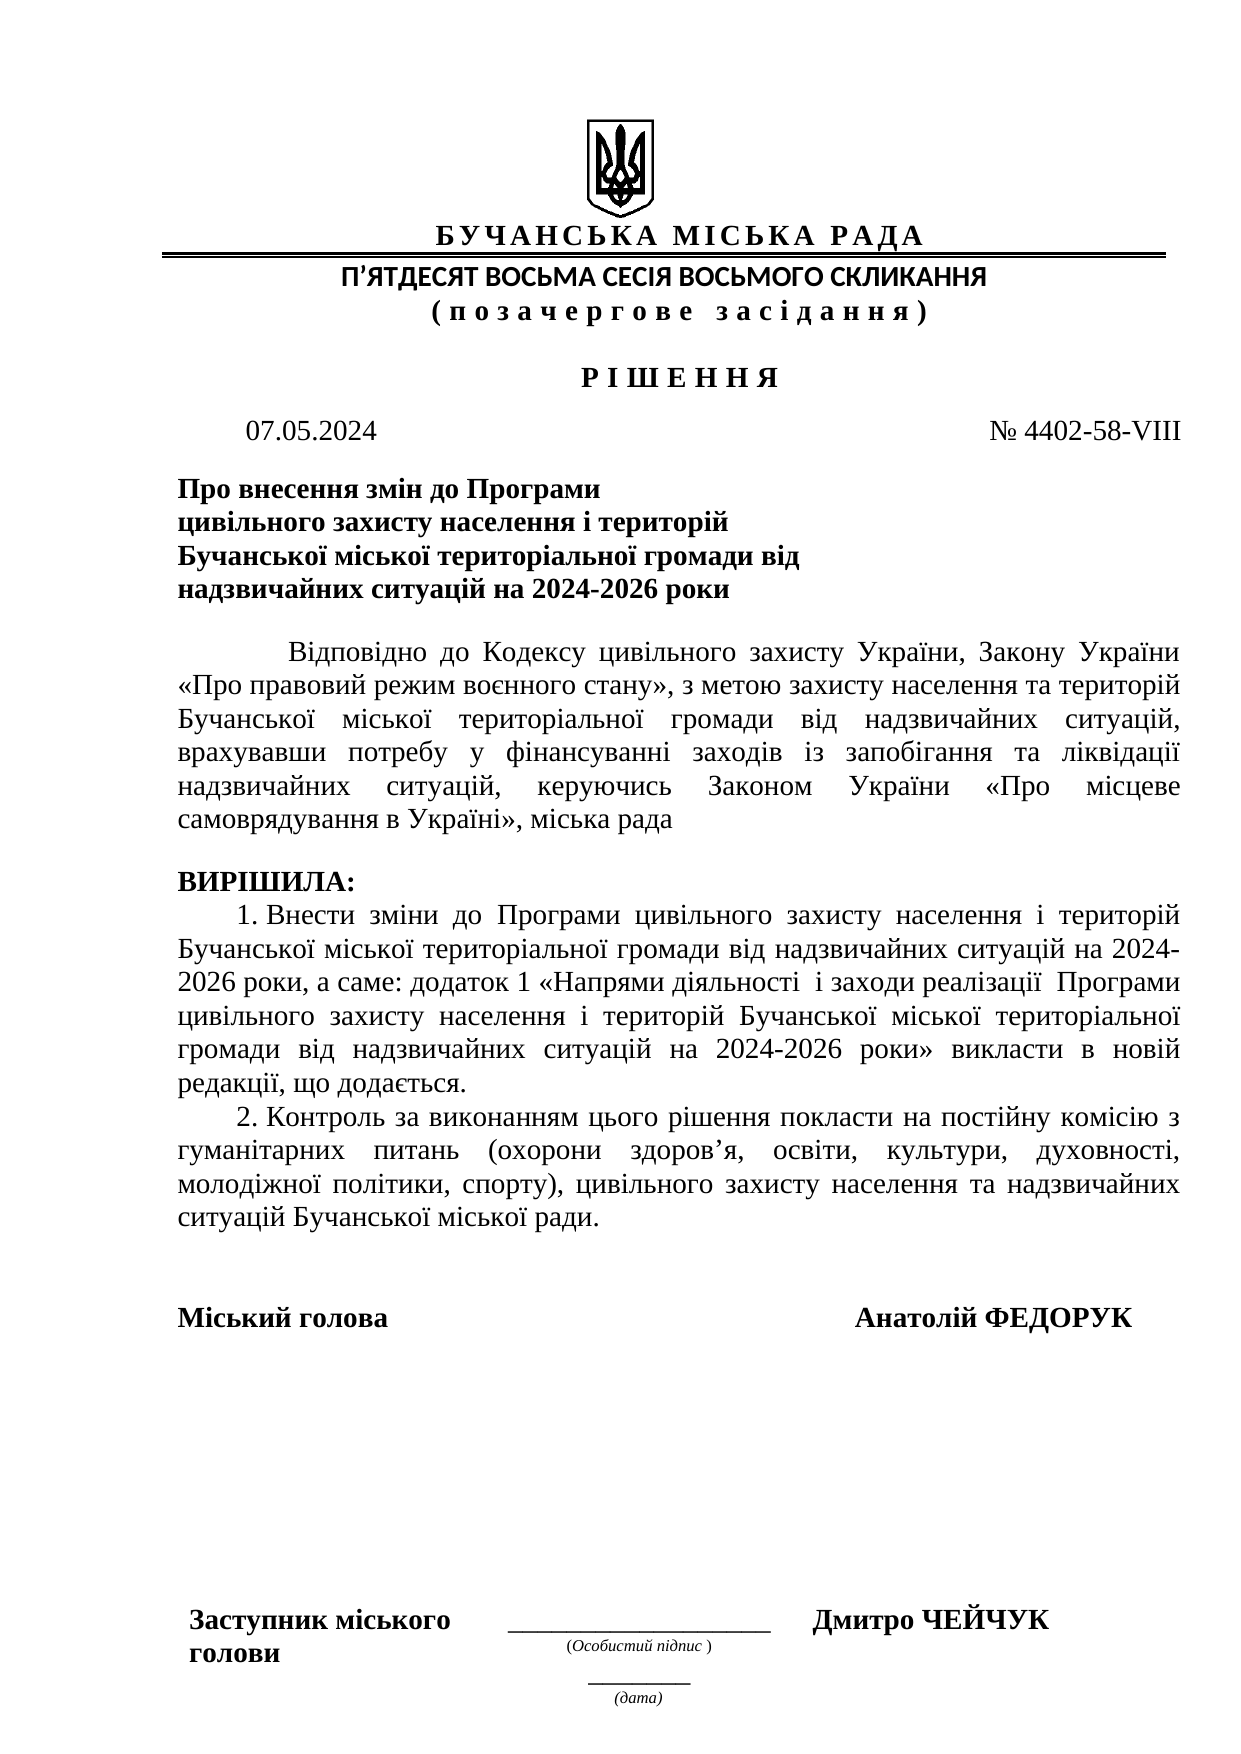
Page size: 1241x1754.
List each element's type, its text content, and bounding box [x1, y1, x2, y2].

list Внести зміни до Програми цивільного захисту населення і територій Бучанської міської територіальної громади від надзвичайних ситуацій на 2024-2026 роки, а саме: додаток 1 «Напрями діяльності і заходи реалізації Програми цивільного захисту населення і територій Бучанської міської територіальної громади від надзвичайних ситуацій на 2024-2026 роки» викласти в новій редакції, що додається. [177, 897, 1181, 1099]
picture [585, 118, 656, 219]
text цивільного захисту населення і територій Бучанської міської територіальної громади від надзвичайних ситуацій на 2024-2026 роки [177, 504, 881, 605]
text РІШЕННЯ [177, 361, 1181, 394]
text Відповідно до Кодексу цивільного захисту України, Закону України «Про правовий режим воєнного стану», з метою захисту населення та територій Бучанської міської територіальної громади від надзвичайних ситуацій, врахувавши потребу у фінансуванні заходів із запобігання та ліквідації надзвичайних ситуацій, керуючись Законом України «Про місцеве самоврядування в Україні», міська рада [177, 634, 1181, 835]
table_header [178, 1602, 477, 1709]
text Про внесення змін до Програми [177, 471, 881, 504]
text Міський голова Анатолій ФЕДОРУК [177, 1300, 1181, 1333]
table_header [477, 1602, 801, 1709]
list Контроль за виконанням цього рішення покласти на постійну комісію з гуманітарних питань (охорони здоров’я, освіти, культури, духовності, молодіжної політики, спорту), цивільного захисту населення та надзвичайних ситуацій Бучанської міської ради. [177, 1099, 1181, 1233]
table_header Дмитро ЧЕЙЧУК [801, 1602, 1181, 1709]
text БУЧАНСЬКА МІСЬКА РАДА [177, 218, 1181, 252]
text ВИРІШИЛА: [177, 864, 1181, 897]
table_header П’ЯТДЕСЯТ ВОСЬМА СЕСІЯ ВОСЬМОГО СКЛИКАННЯ [162, 258, 1166, 293]
subtitle 07.05.2024 № 4402-58-VIII [177, 413, 1181, 447]
text (позачергове засідання) [177, 293, 1181, 327]
